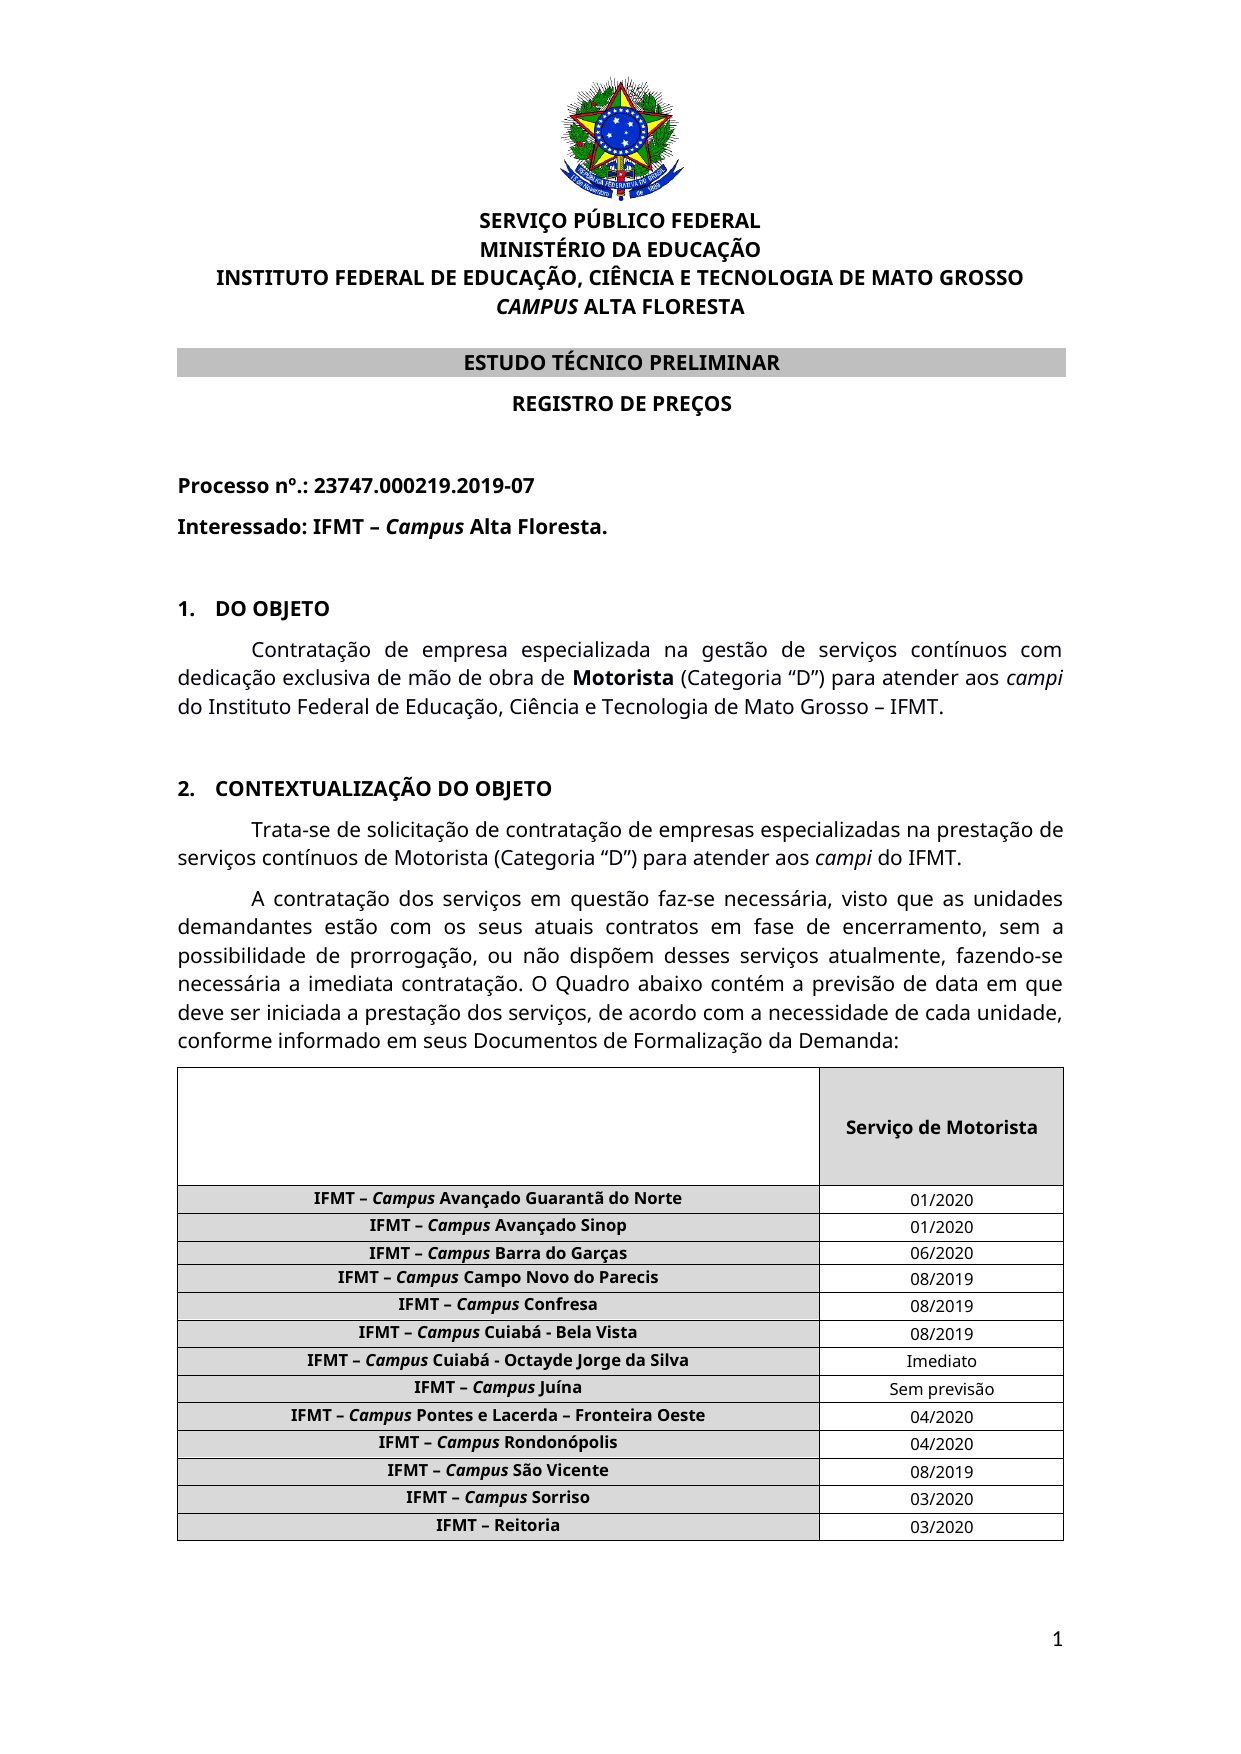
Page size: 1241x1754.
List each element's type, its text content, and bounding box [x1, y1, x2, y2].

text A contratação dos serviços em questão faz-se necessária, visto que as unidades demandantes estão com os seus atuais contratos em fase de encerramento, sem a possibilidade de prorrogação, ou não dispõem desses serviços atualmente, fazendo-se necessária a imediata contratação. O Quadro abaixo contém a previsão de data em que deve ser iniciada a prestação dos serviços, de acordo com a necessidade de cada unidade, conforme informado em seus Documentos de Formalização da Demanda: [177, 884, 1064, 1055]
picture [553, 73, 687, 203]
text Contratação de empresa especializada na gestão de serviços contínuos com dedicação exclusiva de mão de obra de Motorista (Categoria “D”) para atender aos campi do Instituto Federal de Educação, Ciência e Tecnologia de Mato Grosso – IFMT. [177, 635, 1063, 720]
table_cell 08/2019 [820, 1321, 1063, 1347]
table_cell 04/2020 [820, 1403, 1063, 1430]
text Interessado: IFMT – Campus Alta Floresta. [177, 512, 1066, 541]
list CONTEXTUALIZAÇÃO DO OBJETO [177, 774, 1064, 802]
table_cell 01/2020 [820, 1214, 1063, 1241]
text REGISTRO DE PREÇOS [177, 389, 1066, 418]
table_cell IFMT – Campus Avançado Sinop [178, 1214, 819, 1241]
table_cell Sem previsão [820, 1376, 1063, 1402]
text Trata-se de solicitação de contratação de empresas especializadas na prestação de serviços contínuos de Motorista (Categoria “D”) para atender aos campi do IFMT. [177, 815, 1064, 872]
table_cell IFMT – Reitoria [178, 1514, 819, 1540]
table_cell IFMT – Campus Pontes e Lacerda – Fronteira Oeste [178, 1403, 819, 1430]
list DO OBJETO [177, 594, 1064, 622]
table_cell 08/2019 [820, 1293, 1063, 1319]
table_cell 03/2020 [820, 1514, 1063, 1540]
table_cell IFMT – Campus Avançado Guarantã do Norte [178, 1186, 819, 1213]
text ESTUDO TÉCNICO PRELIMINAR [177, 348, 1066, 377]
table_header Serviço de Motorista [820, 1068, 1063, 1185]
table_cell IFMT – Campus Barra do Garças [178, 1242, 819, 1264]
table_cell 01/2020 [820, 1186, 1063, 1213]
table_cell IFMT – Campus Confresa [178, 1293, 819, 1319]
table_cell IFMT – Campus Sorriso [178, 1486, 819, 1513]
table_cell IFMT – Campus Cuiabá - Bela Vista [178, 1321, 819, 1347]
table_cell 06/2020 [820, 1242, 1063, 1264]
table_cell IFMT – Campus Campo Novo do Parecis [178, 1265, 819, 1292]
table_cell IFMT – Campus Rondonópolis [178, 1431, 819, 1457]
table_cell Imediato [820, 1348, 1063, 1375]
table_cell IFMT – Campus Juína [178, 1376, 819, 1402]
table_cell 04/2020 [820, 1431, 1063, 1457]
table_cell IFMT – Campus Cuiabá - Octayde Jorge da Silva [178, 1348, 819, 1375]
table_cell 08/2019 [820, 1459, 1063, 1485]
table_header [178, 1068, 819, 1185]
table_cell IFMT – Campus São Vicente [178, 1459, 819, 1485]
table_cell 03/2020 [820, 1486, 1063, 1513]
table_cell 08/2019 [820, 1265, 1063, 1292]
text Processo nº.: 23747.000219.2019-07 [177, 471, 1066, 500]
